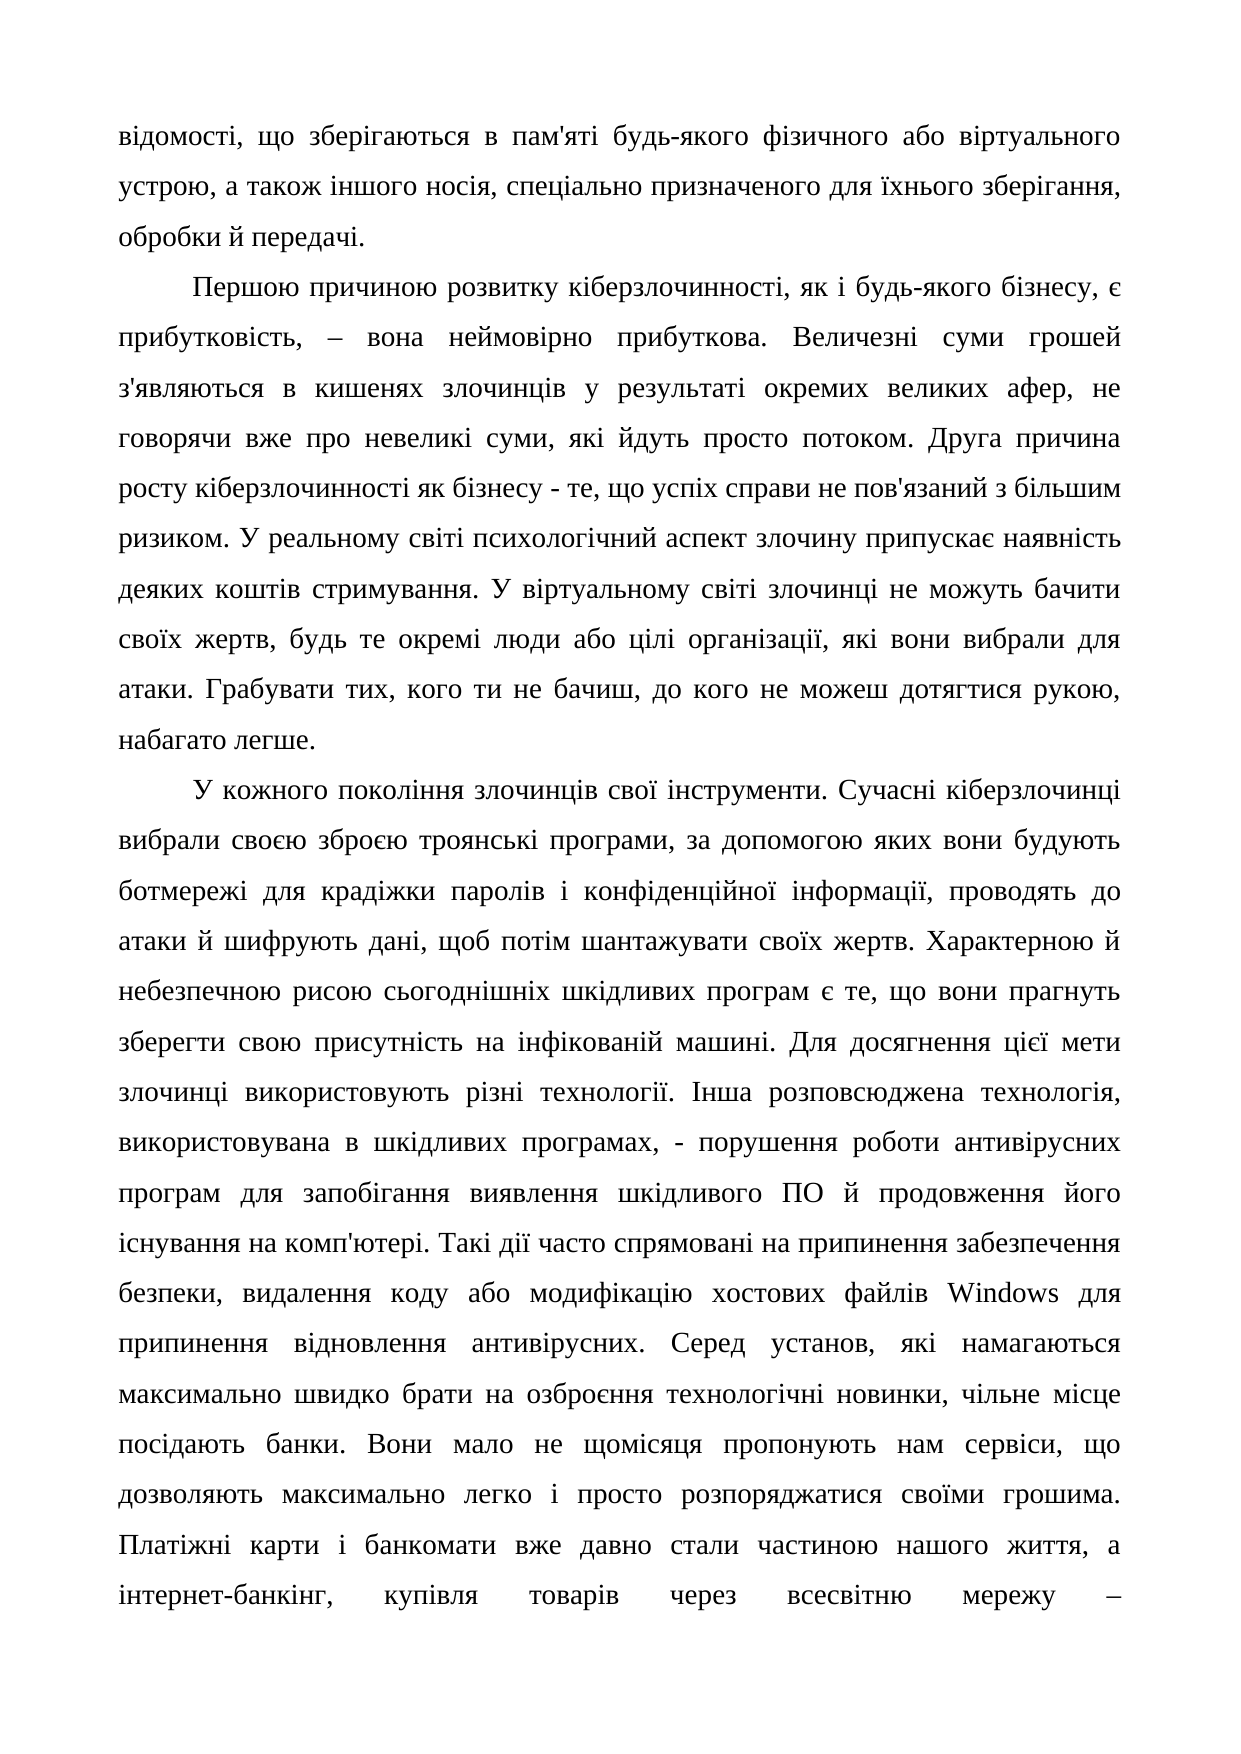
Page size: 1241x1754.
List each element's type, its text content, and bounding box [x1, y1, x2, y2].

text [118, 118, 1122, 252]
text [118, 772, 1122, 1611]
text Першою причиною розвитку кіберзлочинності, як і будь-якого бізнесу, є прибутковість, – вона неймовірно прибуткова. Величезні суми грошей з'являються в кишенях злочинців у результаті окремих великих афер, не говорячи вже про невеликі суми, які йдуть просто потоком. Друга причина росту кіберзлочинності як бізнесу - те, що успіх справи не пов'язаний з більшим ризиком. У реальному світі психологічний аспект злочину припускає наявність деяких коштів стримування. У віртуальному світі злочинці не можуть бачити своїх жертв, будь те окремі люди або цілі організації, які вони вибрали для атаки. Грабувати тих, кого ти не бачиш, до кого не можеш дотягтися рукою, набагато легше. [118, 269, 1122, 755]
